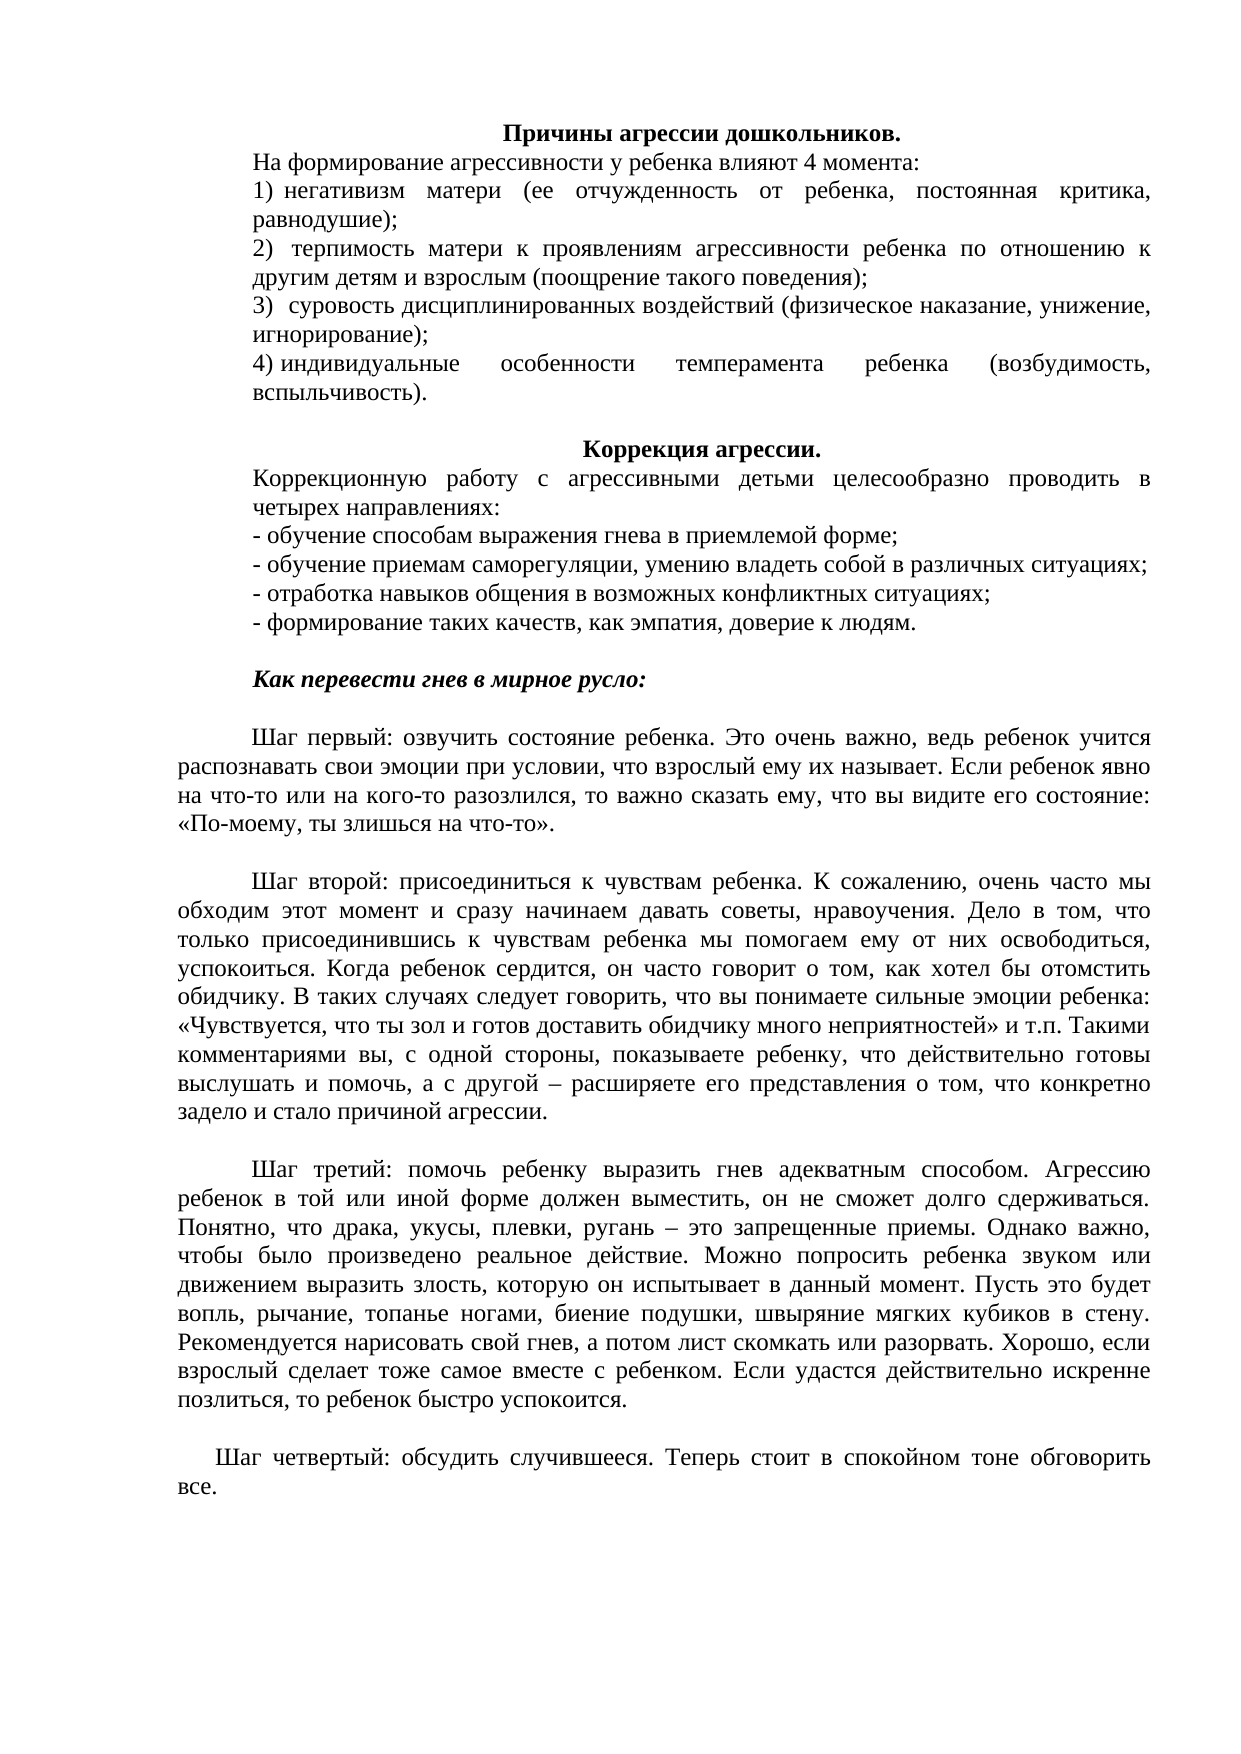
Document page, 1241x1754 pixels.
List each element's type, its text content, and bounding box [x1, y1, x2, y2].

text Шаг четвертый: обсудить случившееся. Теперь стоит в спокойном тоне обговорить все. [177, 1442, 1152, 1500]
list - отработка навыков общения в возможных конфликтных ситуациях; [252, 578, 1152, 607]
list 1) негативизм матери (ее отчужденность от ребенка, постоянная критика, равнодушие); [252, 176, 1152, 233]
list На формирование агрессивности у ребенка влияют 4 момента: [252, 147, 1152, 176]
list Причины агрессии дошкольников. [252, 118, 1152, 147]
list 3) суровость дисциплинированных воздействий (физическое наказание, унижение, игнорирование); [252, 291, 1152, 348]
list - обучение приемам саморегуляции, умению владеть собой в различных ситуациях; [252, 549, 1152, 578]
list Как перевести гнев в мирное русло: [252, 664, 1152, 693]
list - формирование таких качеств, как эмпатия, доверие к людям. [252, 607, 1152, 636]
list Коррекция агрессии. [252, 434, 1152, 463]
list 2) терпимость матери к проявлениям агрессивности ребенка по отношению к другим детям и взрослым (поощрение такого поведения); [252, 233, 1152, 291]
list 4) индивидуальные особенности темперамента ребенка (возбудимость, вспыльчивость). [252, 348, 1152, 406]
text Шаг первый: озвучить состояние ребенка. Это очень важно, ведь ребенок учится распознавать свои эмоции при условии, что взрослый ему их называет. Если ребенок явно на что-то или на кого-то разозлился, то важно сказать ему, что вы видите его состояние: «По-моему, ты злишься на что-то». [177, 722, 1152, 837]
text Шаг третий: помочь ребенку выразить гнев адекватным способом. Агрессию ребенок в той или иной форме должен выместить, он не сможет долго сдерживаться. Понятно, что драка, укусы, плевки, ругань – это запрещенные приемы. Однако важно, чтобы было произведено реальное действие. Можно попросить ребенка звуком или движением выразить злость, которую он испытывает в данный момент. Пусть это будет вопль, рычание, топанье ногами, биение подушки, швыряние мягких кубиков в стену. Рекомендуется нарисовать свой гнев, а потом лист скомкать или разорвать. Хорошо, если взрослый сделает тоже самое вместе с ребенком. Если удастся действительно искренне позлиться, то ребенок быстро успокоится. [177, 1154, 1152, 1413]
list - обучение способам выражения гнева в приемлемой форме; [252, 521, 1152, 549]
list Коррекционную работу с агрессивными детьми целесообразно проводить в четырех направлениях: [252, 463, 1152, 521]
text Шаг второй: присоединиться к чувствам ребенка. К сожалению, очень часто мы обходим этот момент и сразу начинаем давать советы, нравоучения. Дело в том, что только присоединившись к чувствам ребенка мы помогаем ему от них освободиться, успокоиться. Когда ребенок сердится, он часто говорит о том, как хотел бы отомстить обидчику. В таких случаях следует говорить, что вы понимаете сильные эмоции ребенка: «Чувствуется, что ты зол и готов доставить обидчику много неприятностей» и т.п. Такими комментариями вы, с одной стороны, показываете ребенку, что действительно готовы выслушать и помочь, а с другой – расширяете его представления о том, что конкретно задело и стало причиной агрессии. [177, 866, 1152, 1125]
